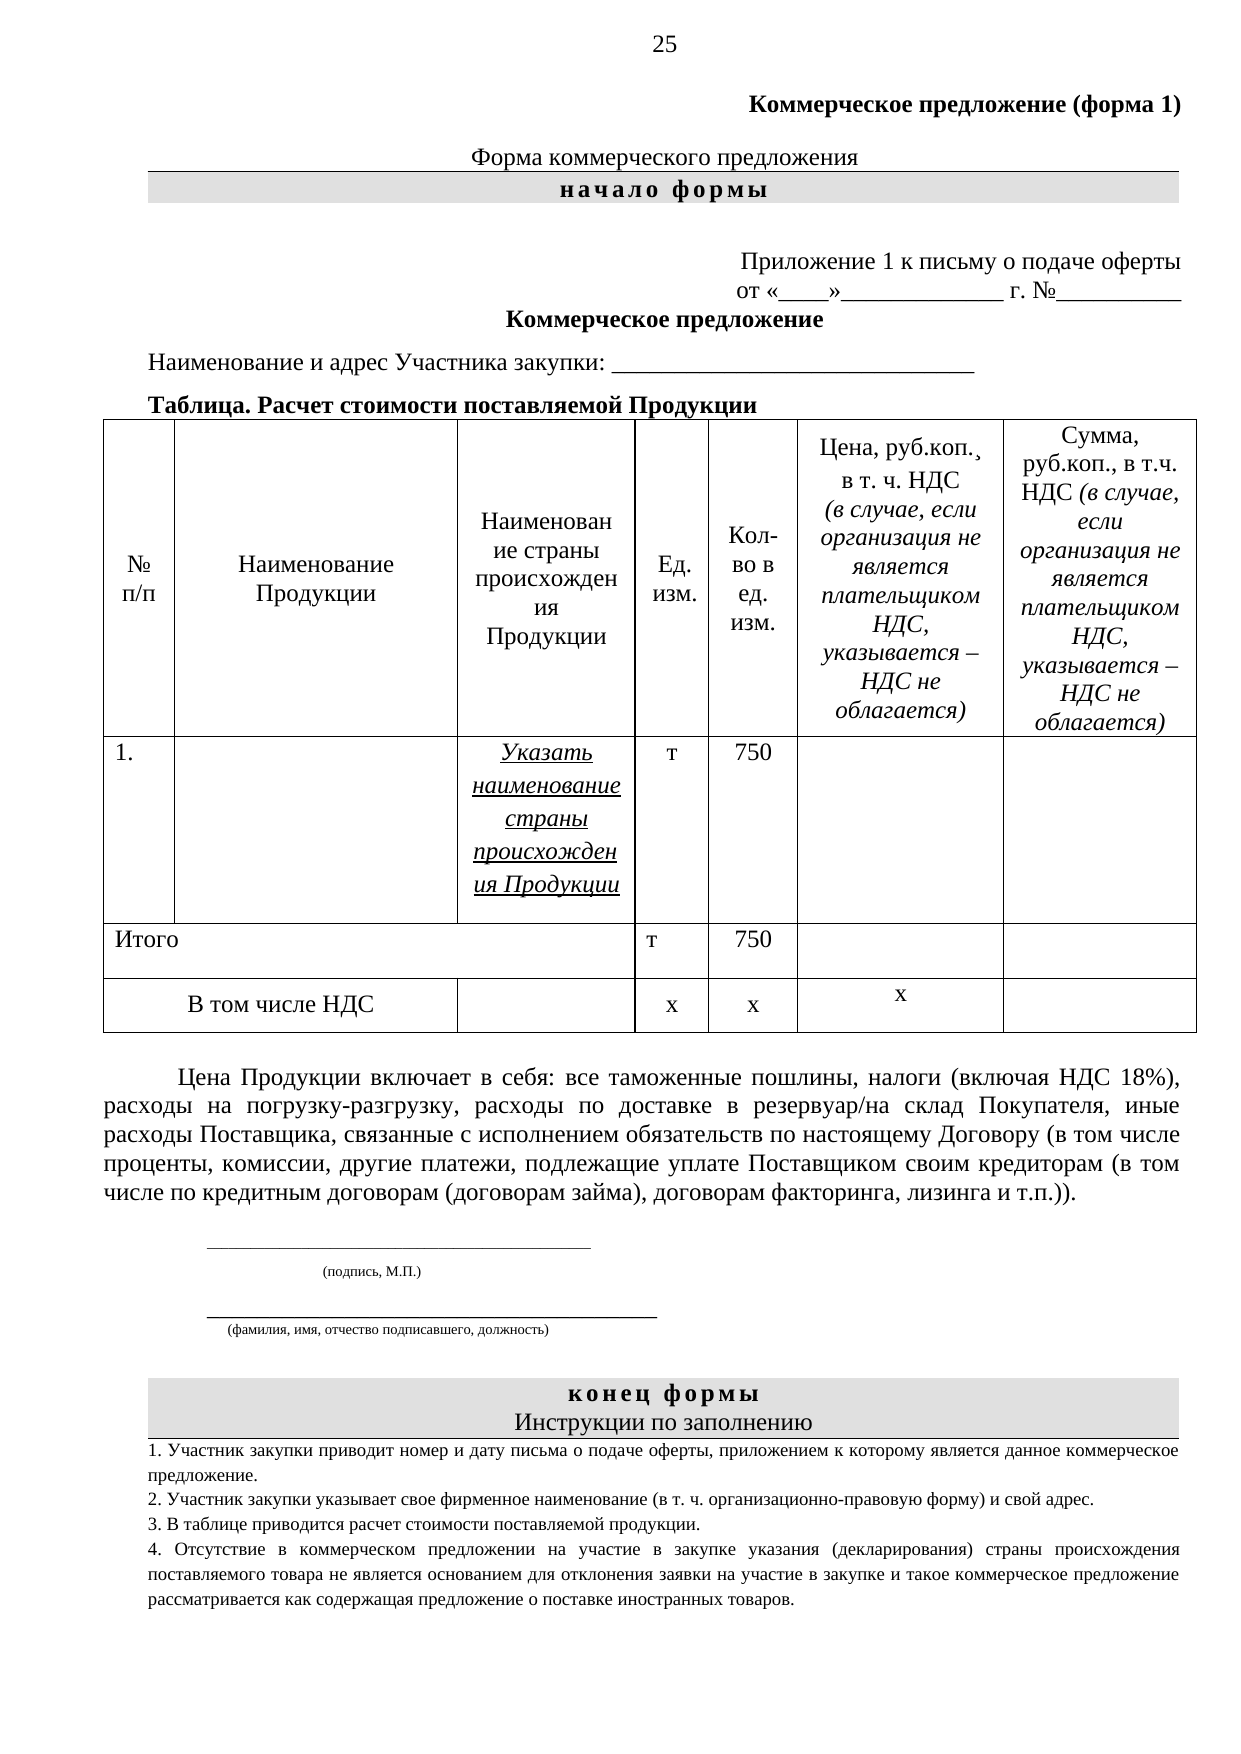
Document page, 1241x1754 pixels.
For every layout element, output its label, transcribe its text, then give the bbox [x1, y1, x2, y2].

text Форма коммерческого предложения [148, 142, 1181, 171]
table_cell В том числе НДС [104, 979, 457, 1032]
text 3. В таблице приводится расчет стоимости поставляемой продукции. [148, 1513, 1181, 1534]
table_cell [1004, 979, 1196, 1032]
text Коммерческое предложение [148, 304, 1181, 332]
table_header Наименование страны происхождения Продукции [458, 420, 634, 736]
table_cell т [636, 737, 708, 923]
table_cell 750 [709, 924, 797, 977]
table_cell х [709, 979, 797, 1032]
table_cell [798, 737, 1003, 923]
text 1. Участник закупки приводит номер и дату письма о подаче оферты, приложением к которому является данное коммерческое предложение. [148, 1439, 1181, 1485]
table_cell х [636, 979, 708, 1032]
table_header Сумма, руб.коп., в т.ч. НДС (в случае, если организация не является плательщиком НДС, указывается – НДС не облагается) [1004, 420, 1196, 736]
table_cell [798, 924, 1003, 977]
table_cell Указать наименование страны происхождения Продукции [458, 737, 634, 923]
text Таблица. Расчет стоимости поставляемой Продукции [148, 390, 1181, 419]
table_cell х [798, 979, 1003, 1032]
table_cell [1004, 737, 1196, 923]
text Наименование и адрес Участника закупки: _____________________________ [148, 347, 1181, 376]
text Коммерческое предложение (форма 1) [185, 89, 1181, 117]
table_header Кол-во в ед. изм. [709, 420, 797, 736]
table_header Наименование Продукции [175, 420, 457, 736]
table_cell [175, 737, 457, 923]
table_header № п/п [104, 420, 174, 736]
text 4. Отсутствие в коммерческом предложении на участие в закупке указания (декларирования) страны происхождения поставляемого товара не является основанием для отклонения заявки на участие в закупке и такое коммерческое предложение рассматривается как содержащая предложение о поставке иностранных товаров. [148, 1538, 1181, 1609]
text Цена Продукции включает в себя: все таможенные пошлины, налоги (включая НДС 18%), расходы на погрузку-разгрузку, расходы по доставке в резервуар/на склад Покупателя, иные расходы Поставщика, связанные с исполнением обязательств по настоящему Договору (в том числе проценты, комиссии, другие платежи, подлежащие уплате Поставщиком своим кредиторам (в том числе по кредитным договорам (договорам займа), договорам факторинга, лизинга и т.п.)). [103, 1062, 1181, 1206]
text 2. Участник закупки указывает свое фирменное наименование (в т. ч. организационно-правовую форму) и свой адрес. [148, 1488, 1181, 1510]
text ____________________________________ [148, 1292, 1181, 1321]
text (фамилия, имя, отчество подписавшего, должность) [148, 1321, 797, 1349]
table_cell т [636, 924, 708, 977]
table_header Цена, руб.коп.¸ в т. ч. НДС (в случае, если организация не является плательщиком НДС, указывается – НДС не облагается) [798, 420, 1003, 736]
text (подпись, М.П.) [148, 1263, 797, 1292]
table_header Ед. изм. [636, 420, 708, 736]
table_cell [458, 979, 634, 1032]
text Приложение 1 к письму о подаче оферты от «____»_____________ г. №__________ [148, 246, 1181, 304]
text Инструкции по заполнению [148, 1407, 1179, 1438]
table_cell 750 [709, 737, 797, 923]
text конец формы [148, 1378, 1179, 1407]
text _____________________________________________________ [148, 1234, 797, 1263]
table_cell Итого [104, 924, 634, 977]
table_cell [1004, 924, 1196, 977]
text начало формы [148, 172, 1179, 203]
table_cell [104, 737, 174, 923]
